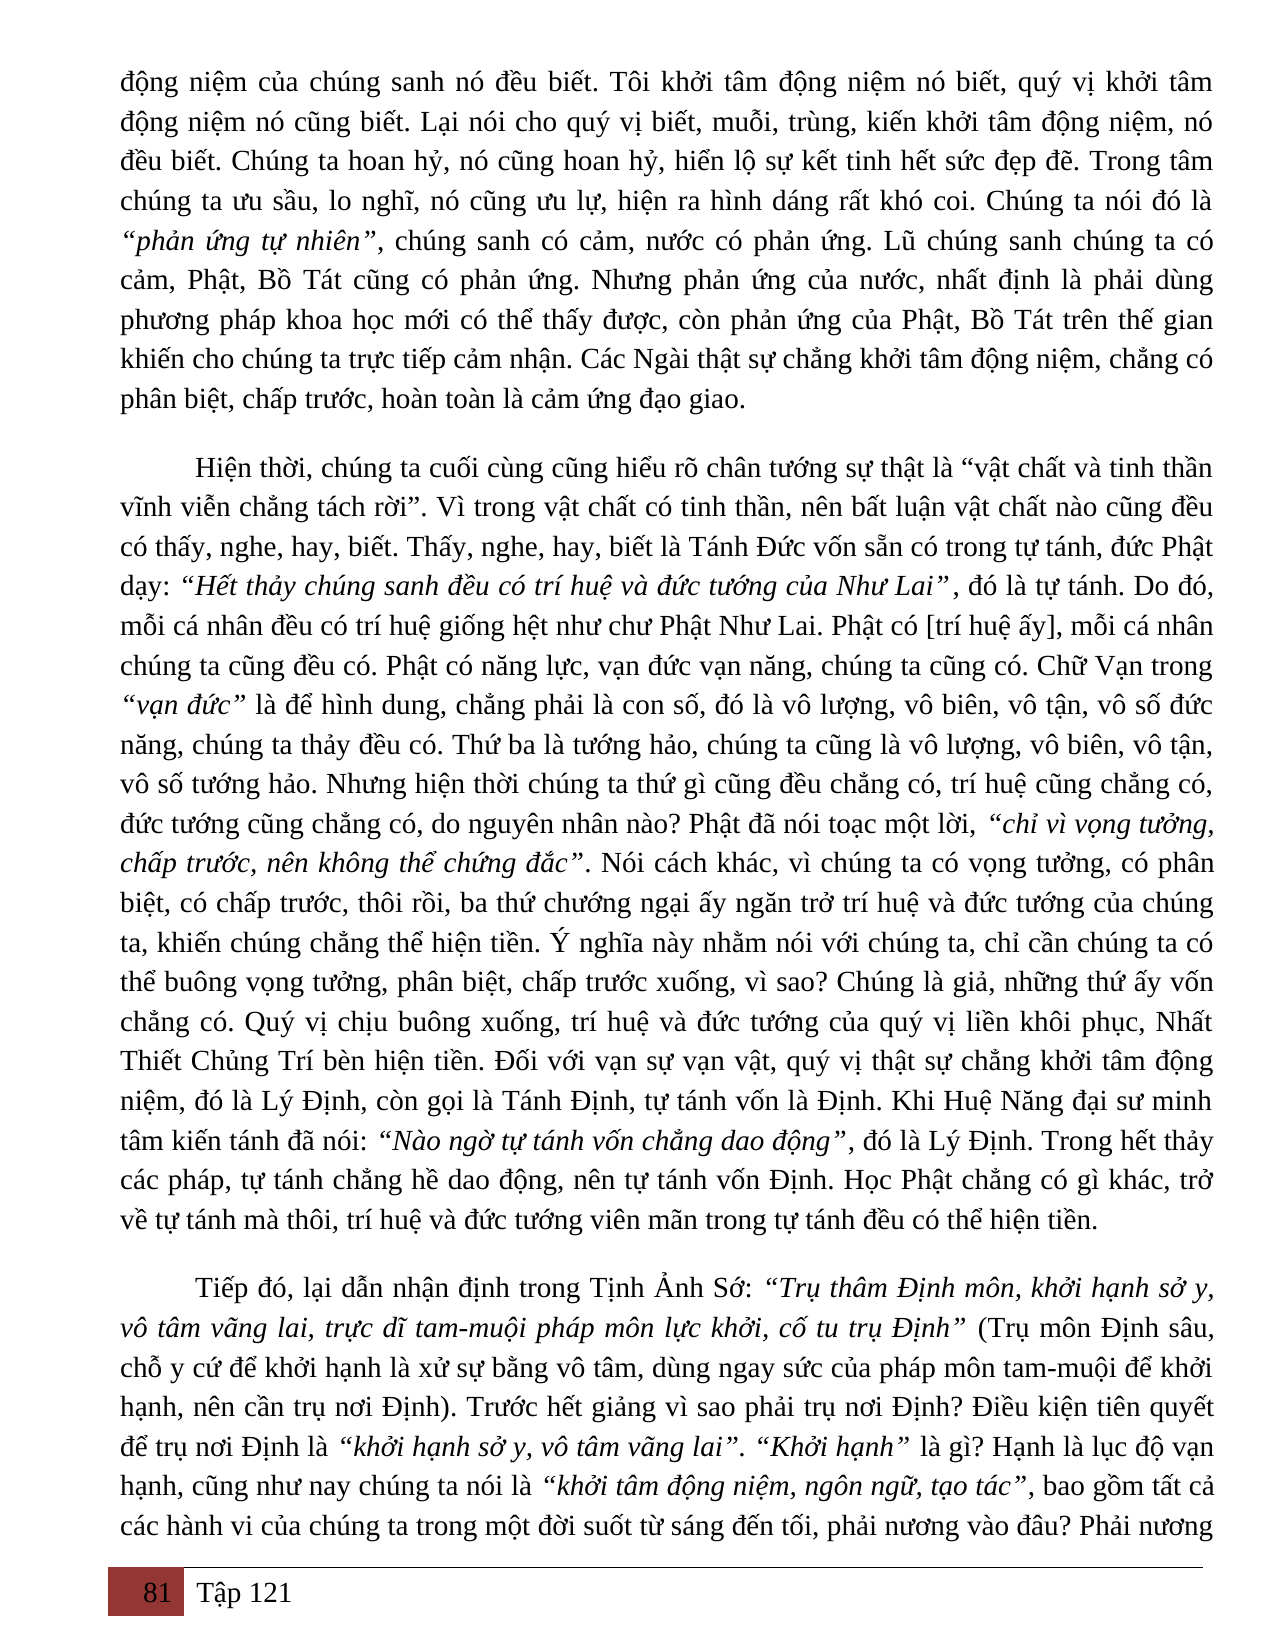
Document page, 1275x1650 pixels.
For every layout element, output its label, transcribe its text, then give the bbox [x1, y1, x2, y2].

text Hiện thời, chúng ta cuối cùng cũng hiểu rõ chân tướng sự thật là “vật chất và tinh thần vĩnh viễn chẳng tách rời”. Vì trong vật chất có tinh thần, nên bất luận vật chất nào cũng đều có thấy, nghe, hay, biết. Thấy, nghe, hay, biết là Tánh Đức vốn sẵn có trong tự tánh, đức Phật dạy: “Hết thảy chúng sanh đều có trí huệ và đức tướng của Như Lai”, đó là tự tánh. Do đó, mỗi cá nhân đều có trí huệ giống hệt như chư Phật Như Lai. Phật có [trí huệ ấy], mỗi cá nhân chúng ta cũng đều có. Phật có năng lực, vạn đức vạn năng, chúng ta cũng có. Chữ Vạn trong “vạn đức” là để hình dung, chẳng phải là con số, đó là vô lượng, vô biên, vô tận, vô số đức năng, chúng ta thảy đều có. Thứ ba là tướng hảo, chúng ta cũng là vô lượng, vô biên, vô tận, vô số tướng hảo. Nhưng hiện thời chúng ta thứ gì cũng đều chẳng có, trí huệ cũng chẳng có, đức tướng cũng chẳng có, do nguyên nhân nào? Phật đã nói toạc một lời, “chỉ vì vọng tưởng, chấp trước, nên không thể chứng đắc”. Nói cách khác, vì chúng ta có vọng tưởng, có phân biệt, có chấp trước, thôi rồi, ba thứ chướng ngại ấy ngăn trở trí huệ và đức tướng của chúng ta, khiến chúng chẳng thể hiện tiền. Ý nghĩa này nhằm nói với chúng ta, chỉ cần chúng ta có thể buông vọng tưởng, phân biệt, chấp trước xuống, vì sao? Chúng là giả, những thứ ấy vốn chẳng có. Quý vị chịu buông xuống, trí huệ và đức tướng của quý vị liền khôi phục, Nhất Thiết Chủng Trí bèn hiện tiền. Đối với vạn sự vạn vật, quý vị thật sự chẳng khởi tâm động niệm, đó là Lý Định, còn gọi là Tánh Định, tự tánh vốn là Định. Khi Huệ Năng đại sư minh tâm kiến tánh đã nói: “Nào ngờ tự tánh vốn chẳng dao động”, đó là Lý Định. Trong hết thảy các pháp, tự tánh chẳng hề dao động, nên tự tánh vốn Định. Học Phật chẳng có gì khác, trở về tự tánh mà thôi, trí huệ và đức tướng viên mãn trong tự tánh đều có thể hiện tiền. [120, 445, 1215, 1237]
